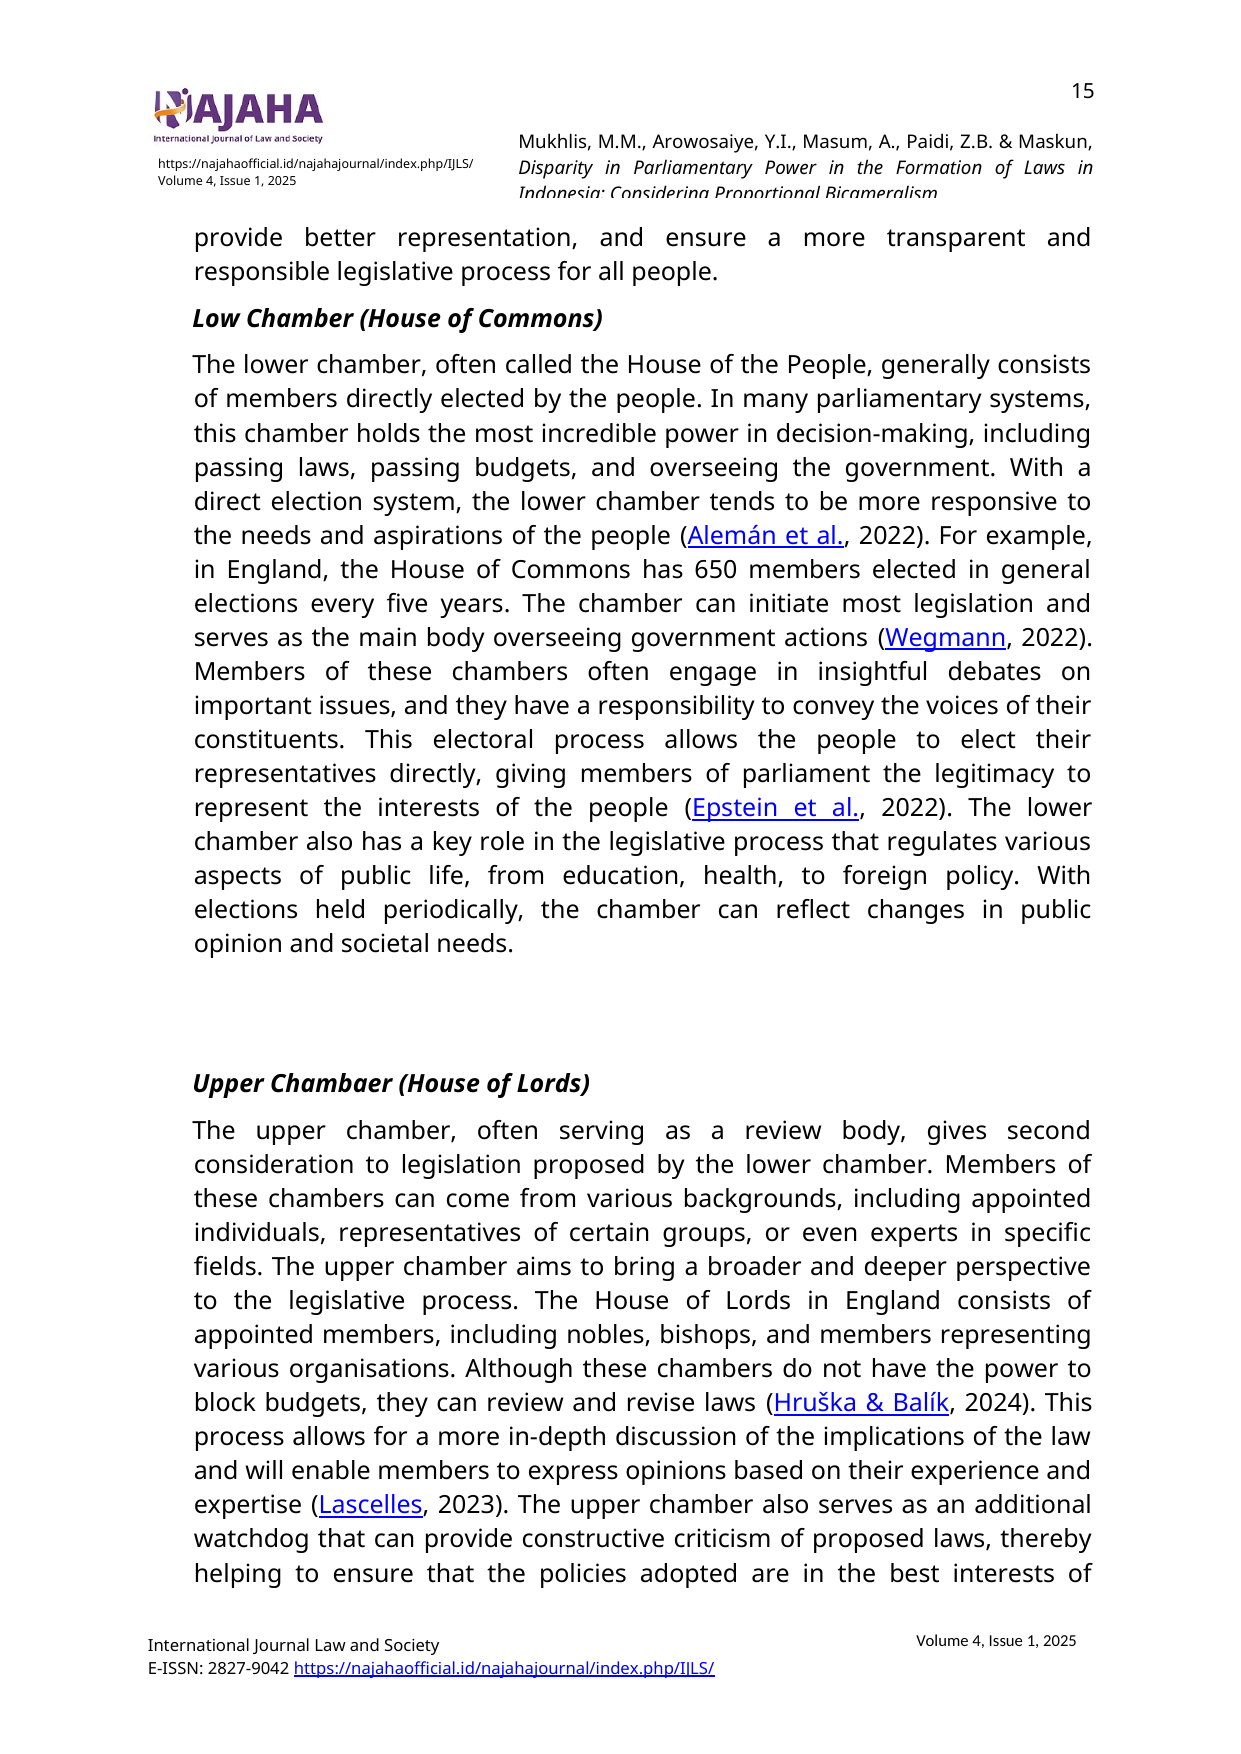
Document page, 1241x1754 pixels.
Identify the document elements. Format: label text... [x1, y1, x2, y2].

picture [147, 75, 328, 158]
text Upper Chambaer (House of Lords) [192, 1066, 1093, 1100]
text The lower chamber, often called the House of the People, generally consists of members directly elected by the people. In many parliamentary systems, this chamber holds the most incredible power in decision-making, including passing laws, passing budgets, and overseeing the government. With a direct election system, the lower chamber tends to be more responsive to the needs and aspirations of the people (Alemán et al., 2022). For example, in England, the House of Commons has 650 members elected in general elections every five years. The chamber can initiate most legislation and serves as the main body overseeing government actions (Wegmann, 2022). Members of these chambers often engage in insightful debates on important issues, and they have a responsibility to convey the voices of their constituents. This electoral process allows the people to elect their representatives directly, giving members of parliament the legitimacy to represent the interests of the people (Epstein et al., 2022). The lower chamber also has a key role in the legislative process that regulates various aspects of public life, from education, health, to foreign policy. With elections held periodically, the chamber can reflect changes in public opinion and societal needs. [192, 347, 1093, 960]
text Low Chamber (House of Commons) [192, 301, 1093, 334]
